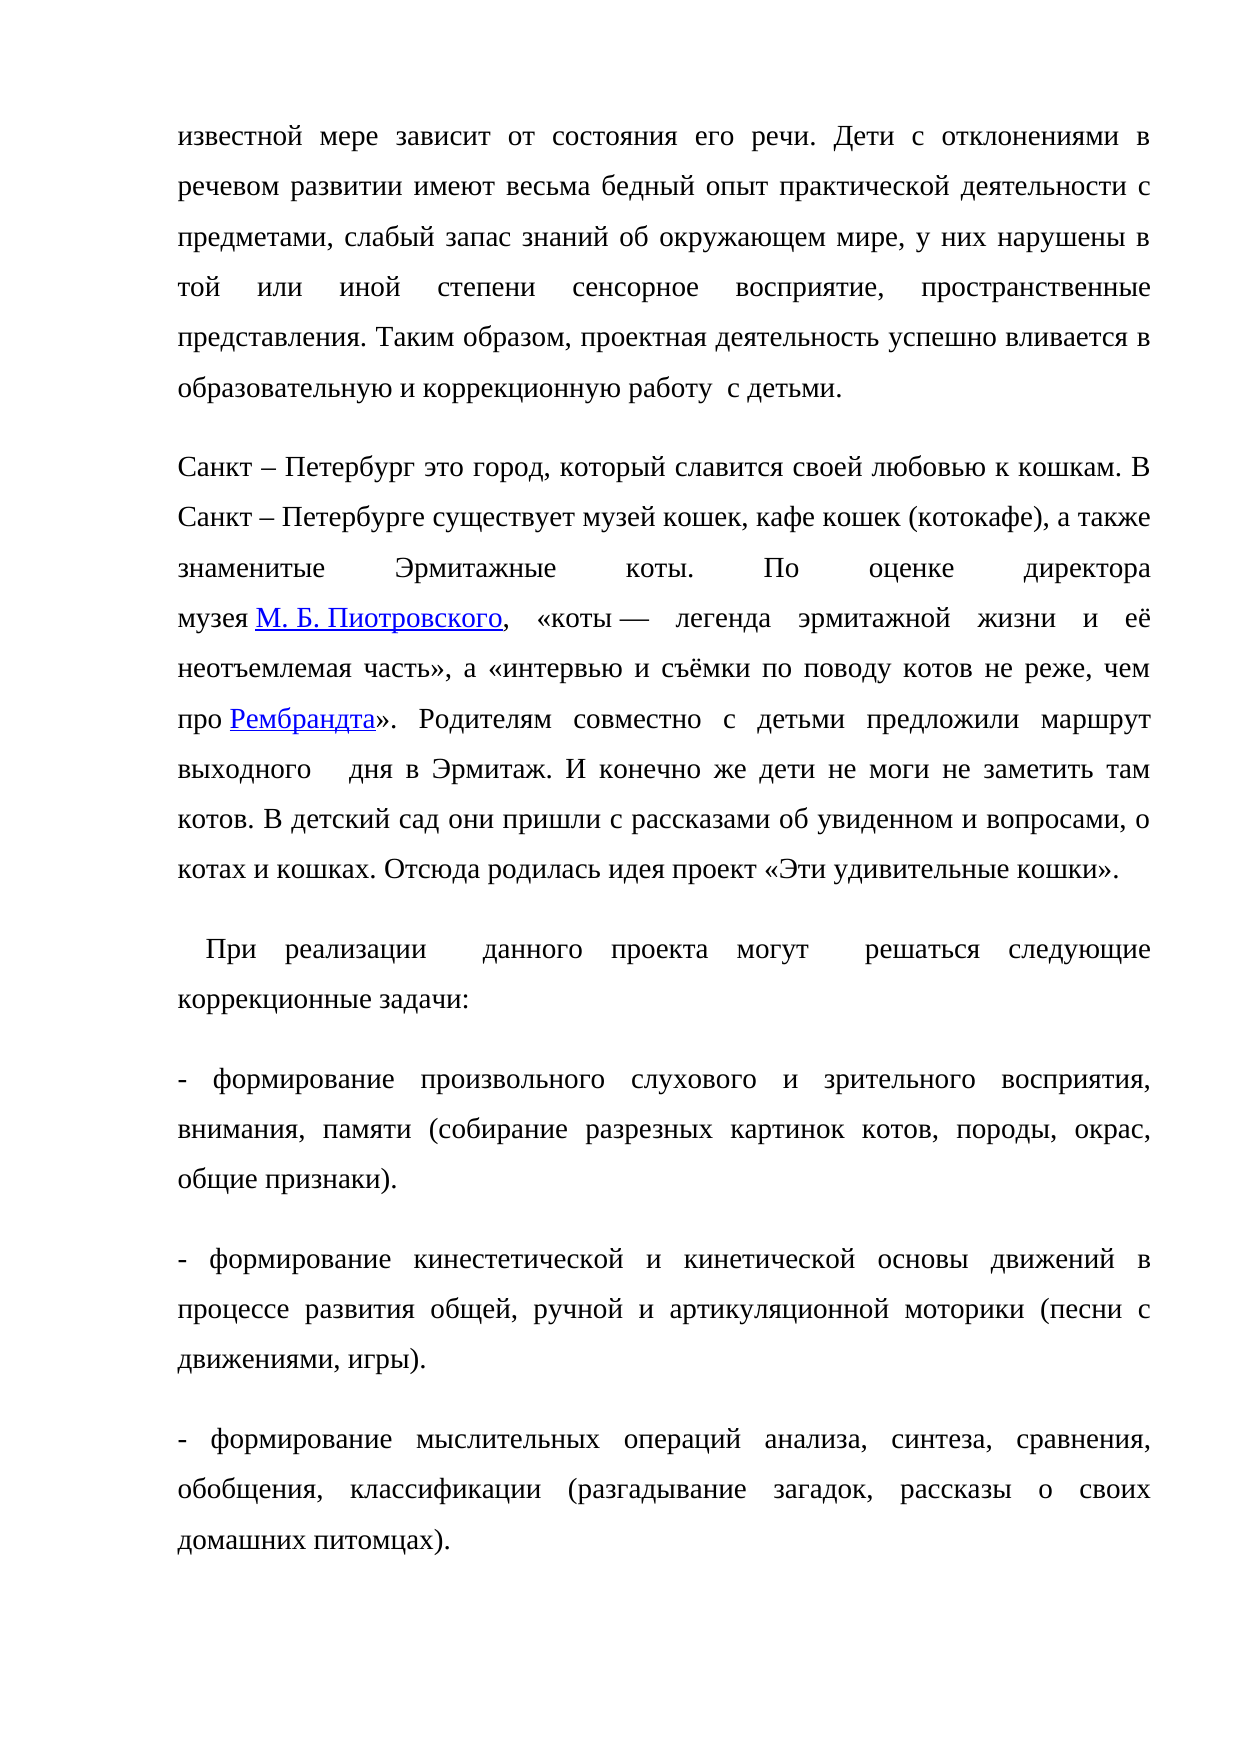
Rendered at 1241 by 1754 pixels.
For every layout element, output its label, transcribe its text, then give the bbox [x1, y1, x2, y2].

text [177, 118, 1152, 403]
text - формирование мыслительных операций анализа, синтеза, сравнения, обобщения, классификации (разгадывание загадок, рассказы о своих домашних питомцах). [177, 1421, 1152, 1555]
text - формирование произвольного слухового и зрительного восприятия, внимания, памяти (собирание разрезных картинок котов, породы, окрас, общие признаки). [177, 1061, 1152, 1195]
text - формирование кинестетической и кинетической основы движений в процессе развития общей, ручной и артикуляционной моторики (песни с движениями, игры). [177, 1241, 1152, 1375]
text Санкт – Петербург это город, который славится своей любовью к кошкам. В Санкт – Петербурге существует музей кошек, кафе кошек (котокафе), а также знаменитые Эрмитажные коты. По оценке директора музея М. Б. Пиотровского, «коты — легенда эрмитажной жизни и её неотъемлемая часть», а «интервью и съёмки по поводу котов не реже, чем про Рембрандта». Родителям совместно с детьми предложили маршрут выходного дня в Эрмитаж. И конечно же дети не моги не заметить там котов. В детский сад они пришли с рассказами об увиденном и вопросами, о котах и кошках. Отсюда родилась идея проект «Эти удивительные кошки». [177, 449, 1152, 885]
text При реализации данного проекта могут решаться следующие коррекционные задачи: [177, 931, 1152, 1015]
